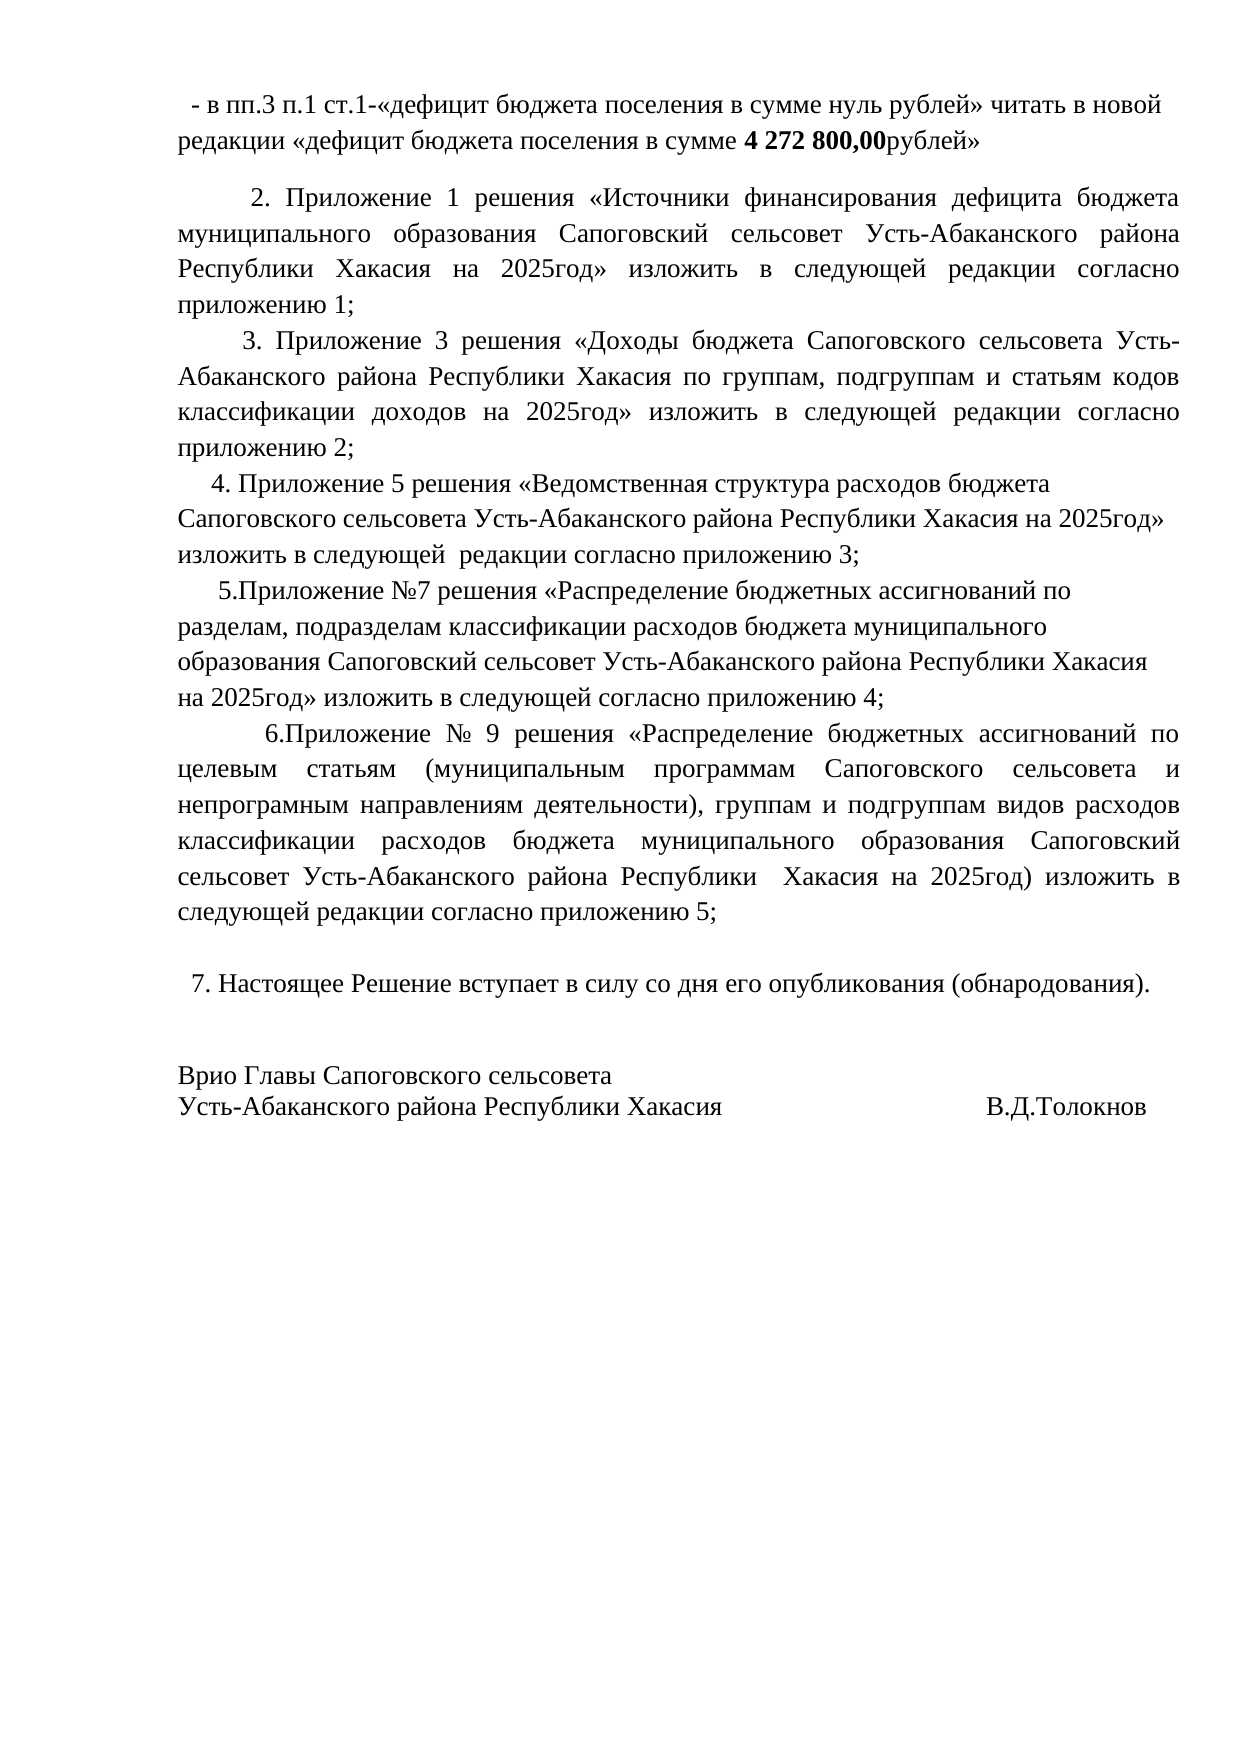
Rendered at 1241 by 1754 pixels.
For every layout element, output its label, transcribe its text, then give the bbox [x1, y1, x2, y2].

text 2. Приложение 1 решения «Источники финансирования дефицита бюджета муниципального образования Сапоговский сельсовет Усть-Абаканского района Республики Хакасия на 2025год» изложить в следующей редакции согласно приложению 1; [177, 181, 1181, 319]
text 3. Приложение 3 решения «Доходы бюджета Сапоговского сельсовета Усть-Абаканского района Республики Хакасия по группам, подгруппам и статьям кодов классификации доходов на 2025год» изложить в следующей редакции согласно приложению 2; [177, 324, 1181, 462]
text Врио Главы Сапоговского сельсовета [177, 1059, 1181, 1090]
text - в пп.3 п.1 ст.1-«дефицит бюджета поселения в сумме нуль рублей» читать в новой редакции «дефицит бюджета поселения в сумме 4 272 800,00рублей» [177, 89, 1181, 156]
text Усть-Абаканского района Республики Хакасия В.Д.Толокнов [177, 1090, 1181, 1122]
text 6.Приложение № 9 решения «Распределение бюджетных ассигнований по целевым статьям (муниципальным программам Сапоговского сельсовета и непрограмным направлениям деятельности), группам и подгруппам видов расходов классификации расходов бюджета муниципального образования Сапоговский сельсовет Усть-Абаканского района Республики Хакасия на 2025год) изложить в следующей редакции согласно приложению 5; [177, 717, 1181, 927]
text 5.Приложение №7 решения «Распределение бюджетных ассигнований по разделам, подразделам классификации расходов бюджета муниципального образования Сапоговский сельсовет Усть-Абаканского района Республики Хакасия на 2025год» изложить в следующей согласно приложению 4; [177, 574, 1181, 712]
text 7. Настоящее Решение вступает в силу со дня его опубликования (обнародования). [177, 967, 1181, 998]
text 4. Приложение 5 решения «Ведомственная структура расходов бюджета Сапоговского сельсовета Усть-Абаканского района Республики Хакасия на 2025год» изложить в следующей редакции согласно приложению 3; [177, 467, 1181, 569]
